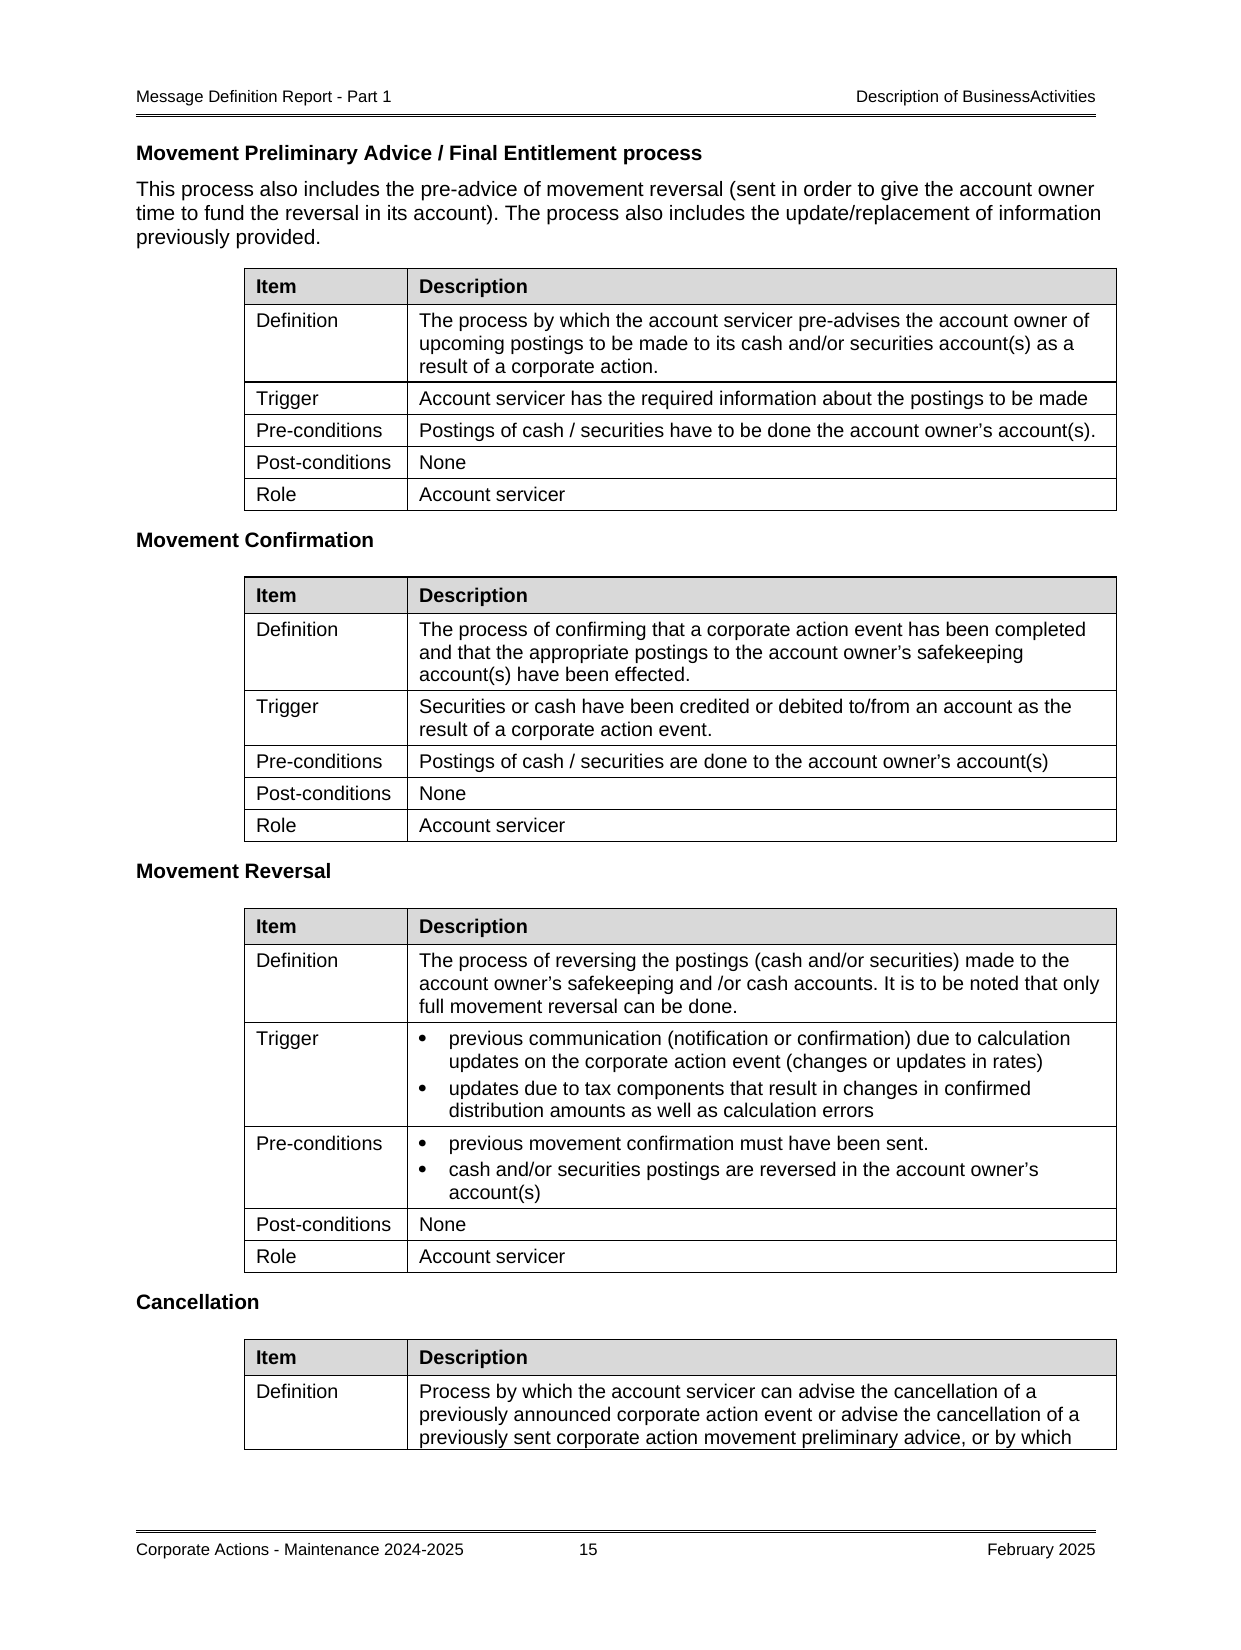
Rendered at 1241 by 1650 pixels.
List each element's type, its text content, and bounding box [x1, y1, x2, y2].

table_cell Post-conditions [245, 447, 407, 478]
table_cell Definition [245, 1376, 407, 1448]
table_cell The process of reversing the postings (cash and/or securities) made to the account owner’s safekeeping and /or cash accounts. It is to be noted that only full movement reversal can be done. [408, 945, 1116, 1022]
table_cell Pre-conditions [245, 415, 407, 446]
table_cell Account servicer [408, 1241, 1116, 1272]
table_header Description [408, 269, 1116, 304]
table_cell Definition [245, 305, 407, 381]
table_cell Trigger [245, 1023, 407, 1126]
table_cell Account servicer [408, 810, 1116, 841]
table_header Description [408, 578, 1116, 613]
text Cancellation [136, 1290, 1104, 1314]
text Movement Reversal [136, 859, 1104, 883]
table_cell Role [245, 1241, 407, 1272]
table_header Description [408, 909, 1116, 944]
table_cell Pre-conditions [245, 1127, 407, 1208]
table_cell Role [245, 479, 407, 510]
table_cell previous communication (notification or confirmation) due to calculation updates on the corporate action event (changes or updates in rates) updates due to tax components that result in changes in confirmed distribution amounts as well as calculation errors [408, 1023, 1116, 1126]
table_cell Account servicer [408, 479, 1116, 510]
table_cell The process by which the account servicer pre-advises the account owner of upcoming postings to be made to its cash and/or securities account(s) as a result of a corporate action. [408, 305, 1116, 381]
table_header Item [245, 909, 407, 944]
table_header Description [408, 1340, 1116, 1375]
table_cell Definition [245, 614, 407, 690]
table_header Item [245, 578, 407, 613]
table_cell Trigger [245, 691, 407, 745]
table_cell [408, 1376, 1116, 1448]
table_header Item [245, 269, 407, 304]
table_cell Postings of cash / securities are done to the account owner’s account(s) [408, 746, 1116, 777]
table_cell Post-conditions [245, 1209, 407, 1240]
table_cell Postings of cash / securities have to be done the account owner’s account(s). [408, 415, 1116, 446]
table_cell Definition [245, 945, 407, 1022]
table_cell None [408, 447, 1116, 478]
table_cell Securities or cash have been credited or debited to/from an account as the result of a corporate action event. [408, 691, 1116, 745]
table_cell previous movement confirmation must have been sent. cash and/or securities postings are reversed in the account owner’s account(s) [408, 1127, 1116, 1208]
text Movement Confirmation [136, 527, 1104, 551]
table_cell Post-conditions [245, 778, 407, 809]
table_cell Trigger [245, 383, 407, 413]
table_cell Pre-conditions [245, 746, 407, 777]
table_header Item [245, 1340, 407, 1375]
text Movement Preliminary Advice / Final Entitlement process [136, 141, 1104, 164]
table_cell Account servicer has the required information about the postings to be made [408, 383, 1116, 413]
table_cell Role [245, 810, 407, 841]
table_cell None [408, 778, 1116, 809]
table_cell None [408, 1209, 1116, 1240]
text This process also includes the pre-advice of movement reversal (sent in order to give the account owner time to fund the reversal in its account). The process also includes the update/replacement of information previously provided. [136, 177, 1104, 249]
table_cell The process of confirming that a corporate action event has been completed and that the appropriate postings to the account owner’s safekeeping account(s) have been effected. [408, 614, 1116, 690]
